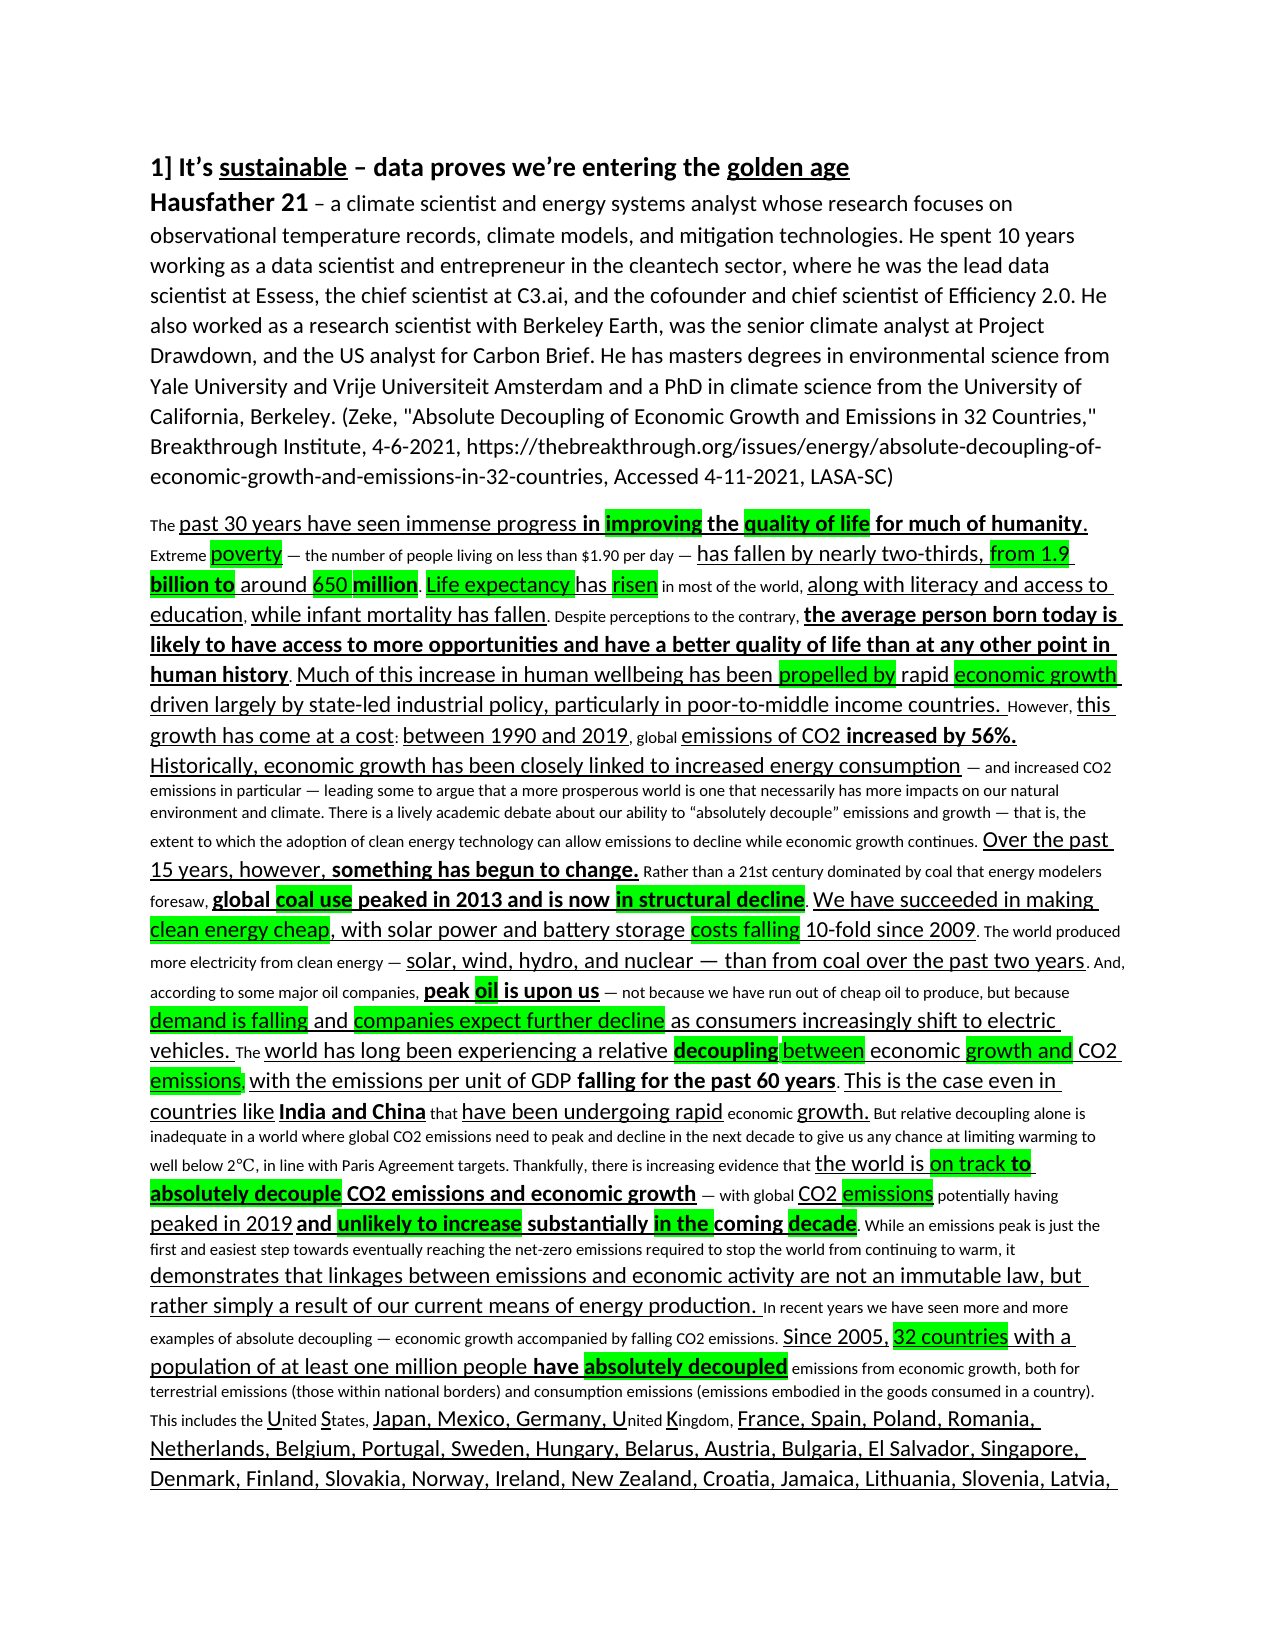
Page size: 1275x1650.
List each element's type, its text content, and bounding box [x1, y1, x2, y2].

text Hausfather 21 – a climate scientist and energy systems analyst whose research focuses on observational temperature records, climate models, and mitigation technologies. He spent 10 years working as a data scientist and entrepreneur in the cleantech sector, where he was the lead data scientist at Essess, the chief scientist at C3.ai, and the cofounder and chief scientist of Efficiency 2.0. He also worked as a research scientist with Berkeley Earth, was the senior climate analyst at Project Drawdown, and the US analyst for Carbon Brief. He has masters degrees in environmental science from Yale University and Vrije Universiteit Amsterdam and a PhD in climate science from the University of California, Berkeley. (Zeke, "Absolute Decoupling of Economic Growth and Emissions in 32 Countries," Breakthrough Institute, 4-6-2021, https://thebreakthrough.org/issues/energy/absolute-decoupling-of-economic-growth-and-emissions-in-32-countries, Accessed 4-11-2021, LASA-SC) [150, 186, 1125, 491]
subtitle 1] It’s sustainable – data proves we’re entering the golden age [150, 150, 1125, 183]
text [150, 509, 1125, 1493]
